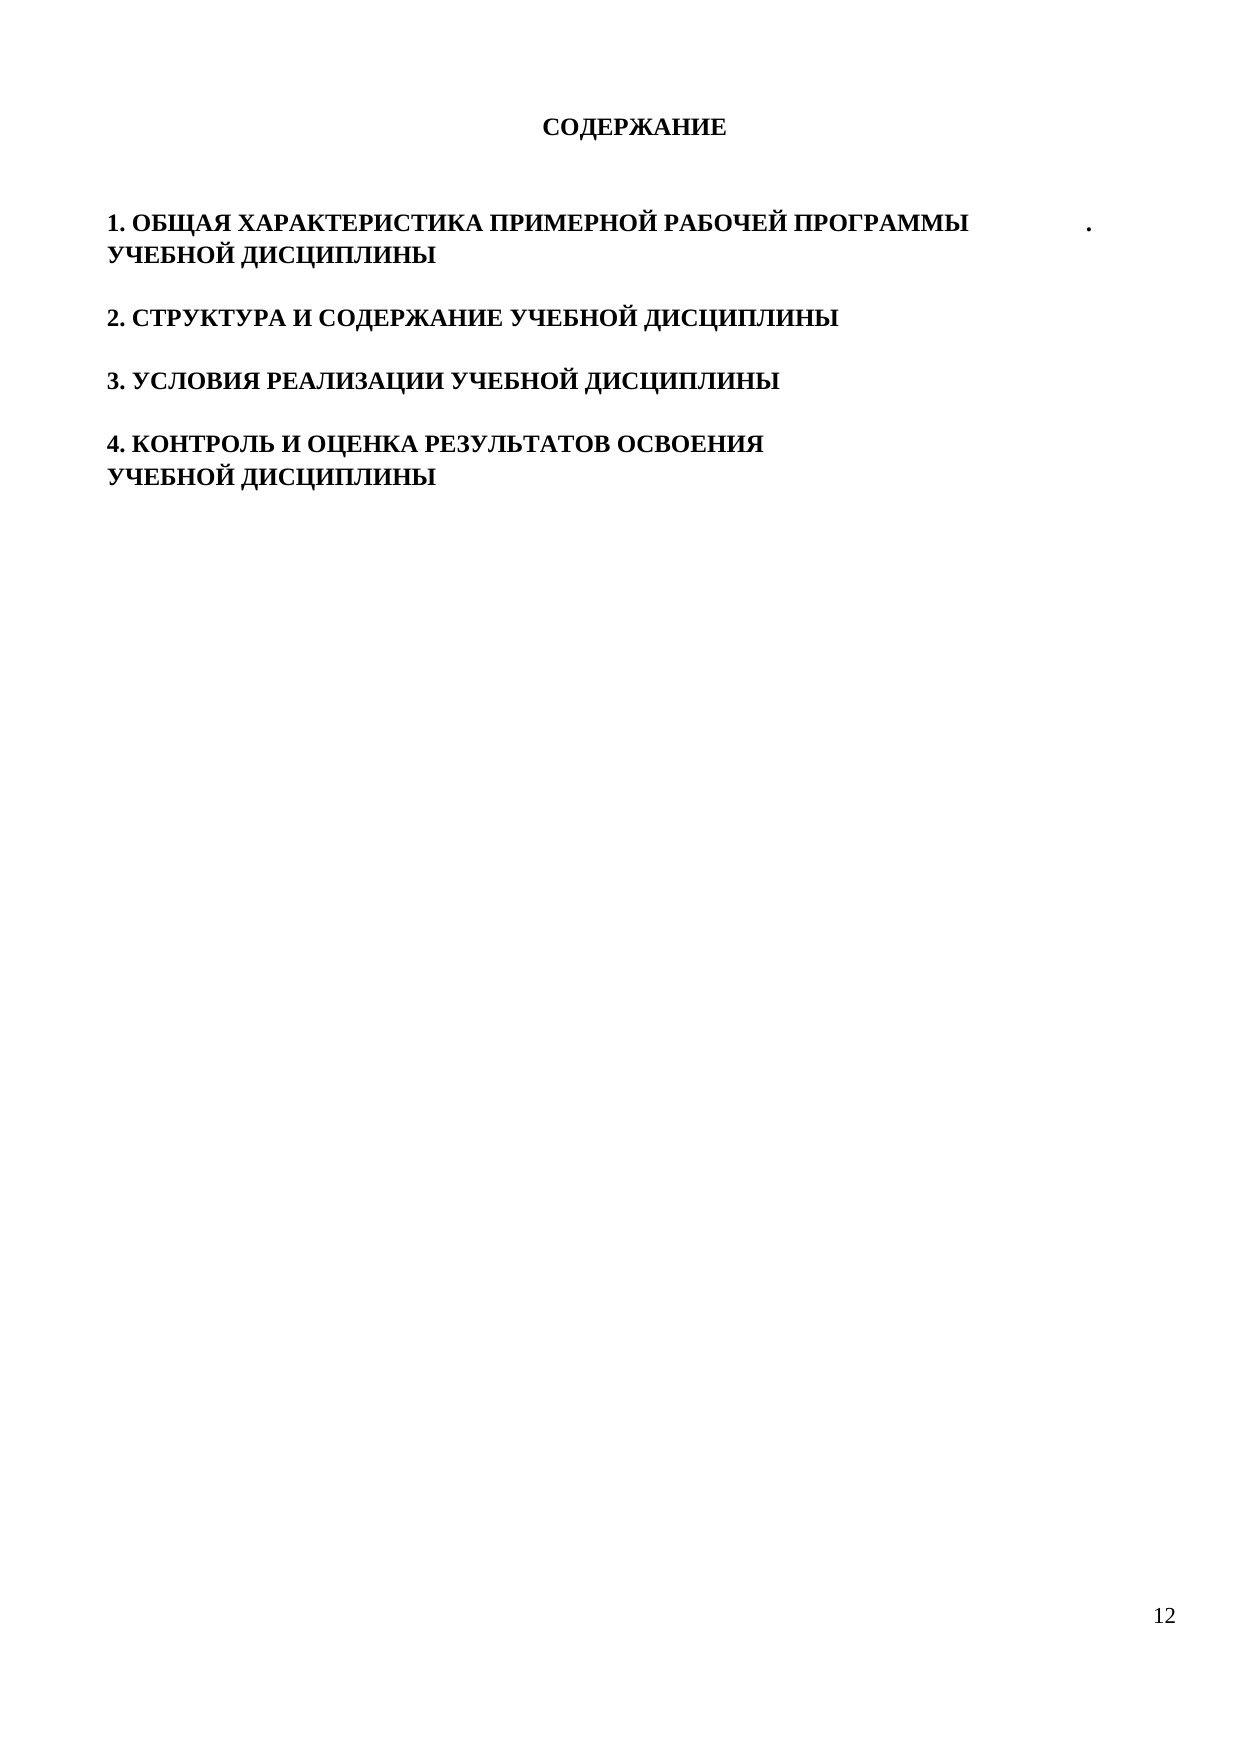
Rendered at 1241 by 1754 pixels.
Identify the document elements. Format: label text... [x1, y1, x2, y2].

table_cell 2. СТРУКТУРА И СОДЕРЖАНИЕ УЧЕБНОЙ ДИСЦИПЛИНЫ 3. УСЛОВИЯ РЕАЛИЗАЦИИ УЧЕБНОЙ ДИСЦИПЛИНЫ [107, 273, 1092, 399]
table_header . [992, 178, 1092, 273]
text СОДЕРЖАНИЕ [94, 112, 1175, 140]
table_header 1. ОБЩАЯ ХАРАКТЕРИСТИКА ПРИМЕРНОЙ РАБОЧЕЙ ПРОГРАММЫ УЧЕБНОЙ ДИСЦИПЛИНЫ [107, 178, 992, 273]
table_cell 4. КОНТРОЛЬ И ОЦЕНКА РЕЗУЛЬТАТОВ ОСВОЕНИЯ УЧЕБНОЙ ДИСЦИПЛИНЫ [107, 399, 1092, 494]
